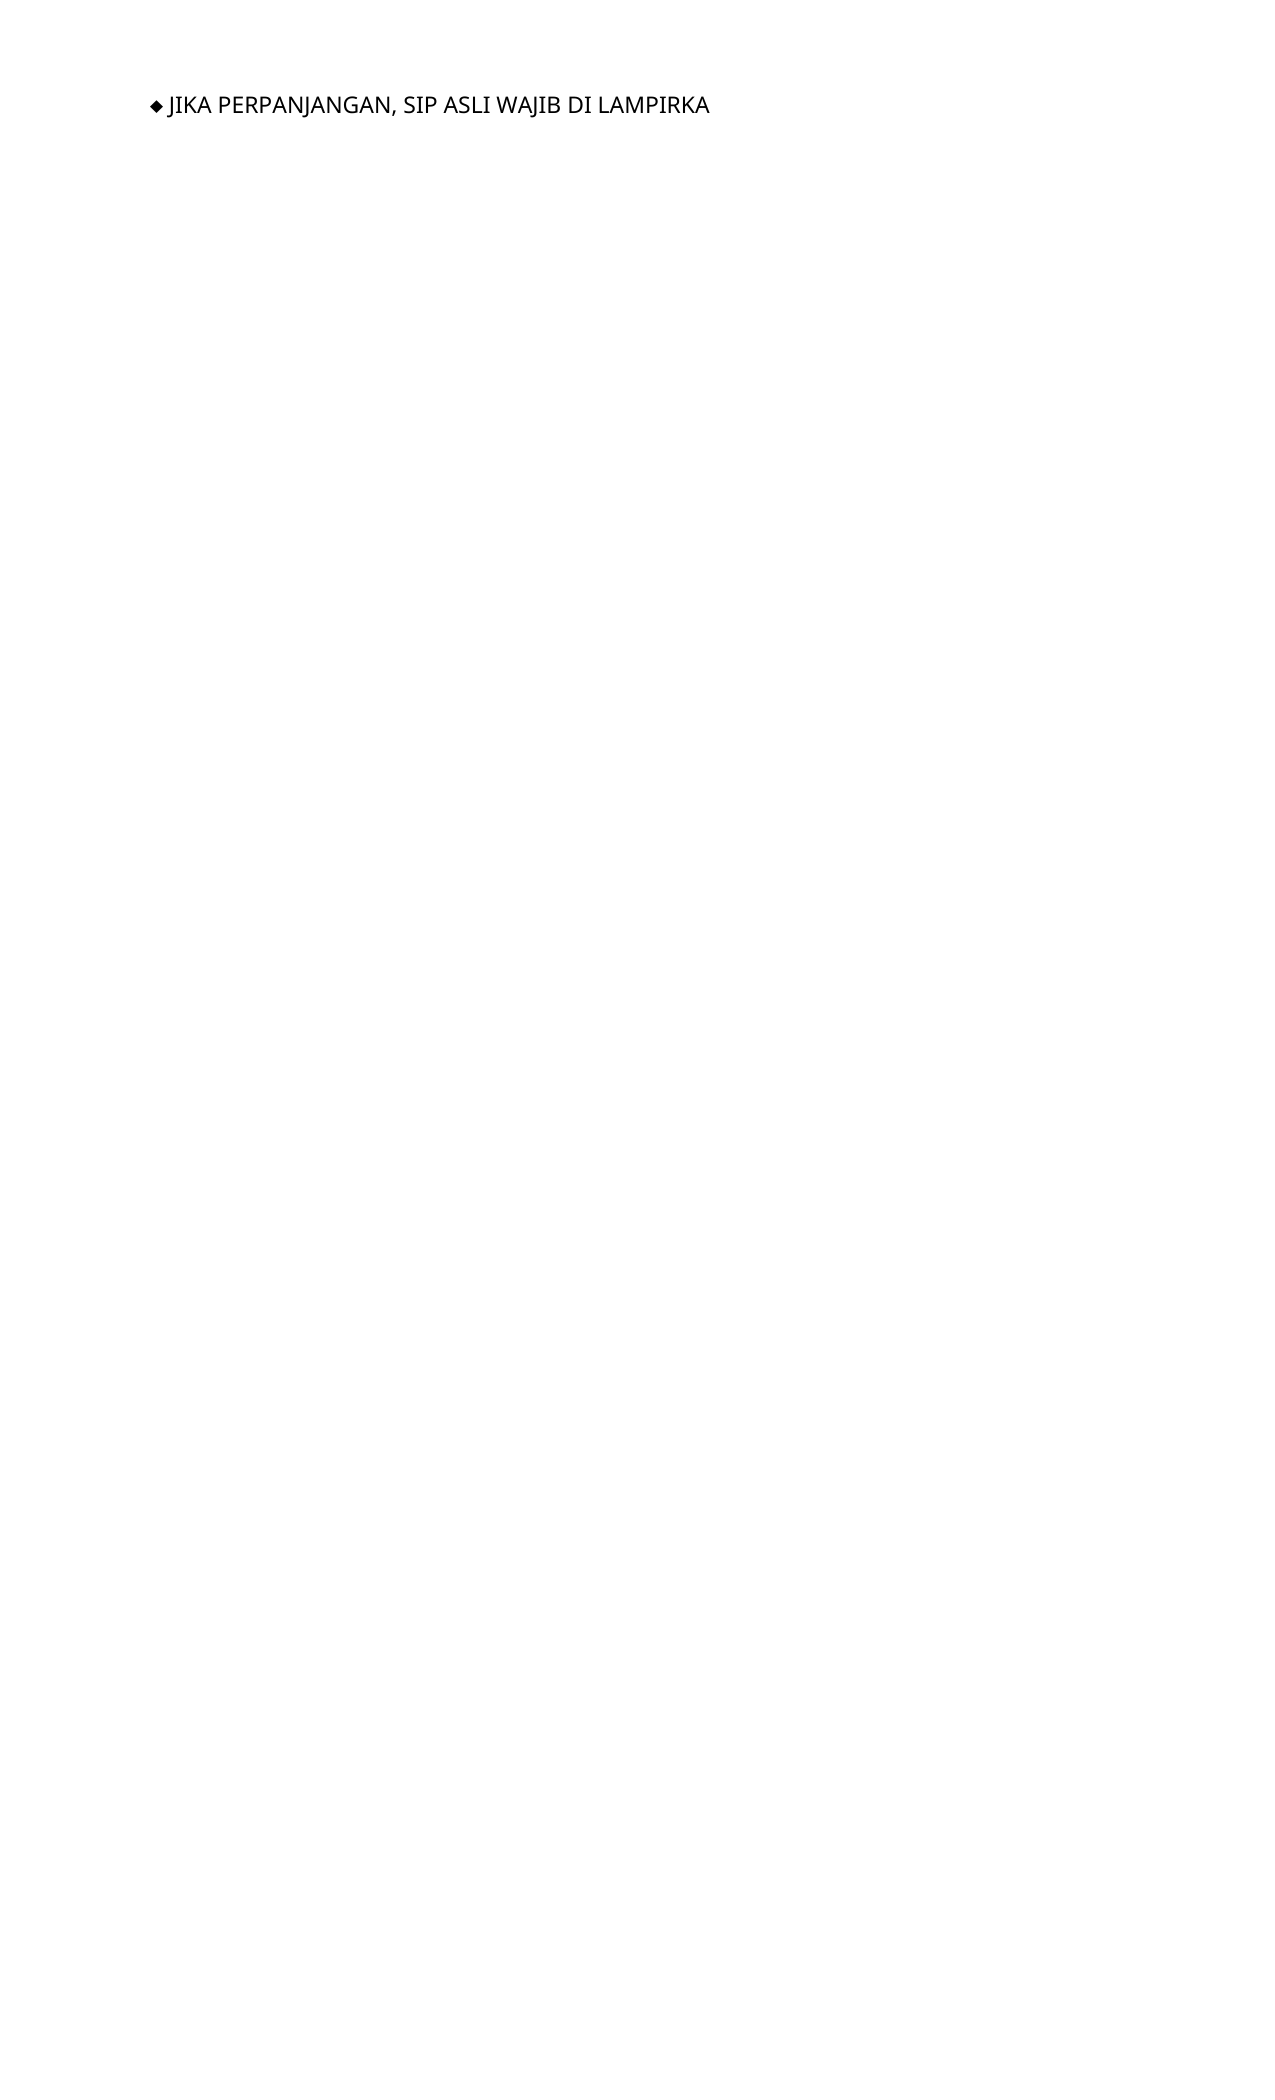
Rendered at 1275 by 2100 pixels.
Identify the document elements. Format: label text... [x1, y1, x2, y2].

list JIKA PERPANJANGAN, SIP ASLI WAJIB DI LAMPIRKA [150, 89, 1125, 120]
